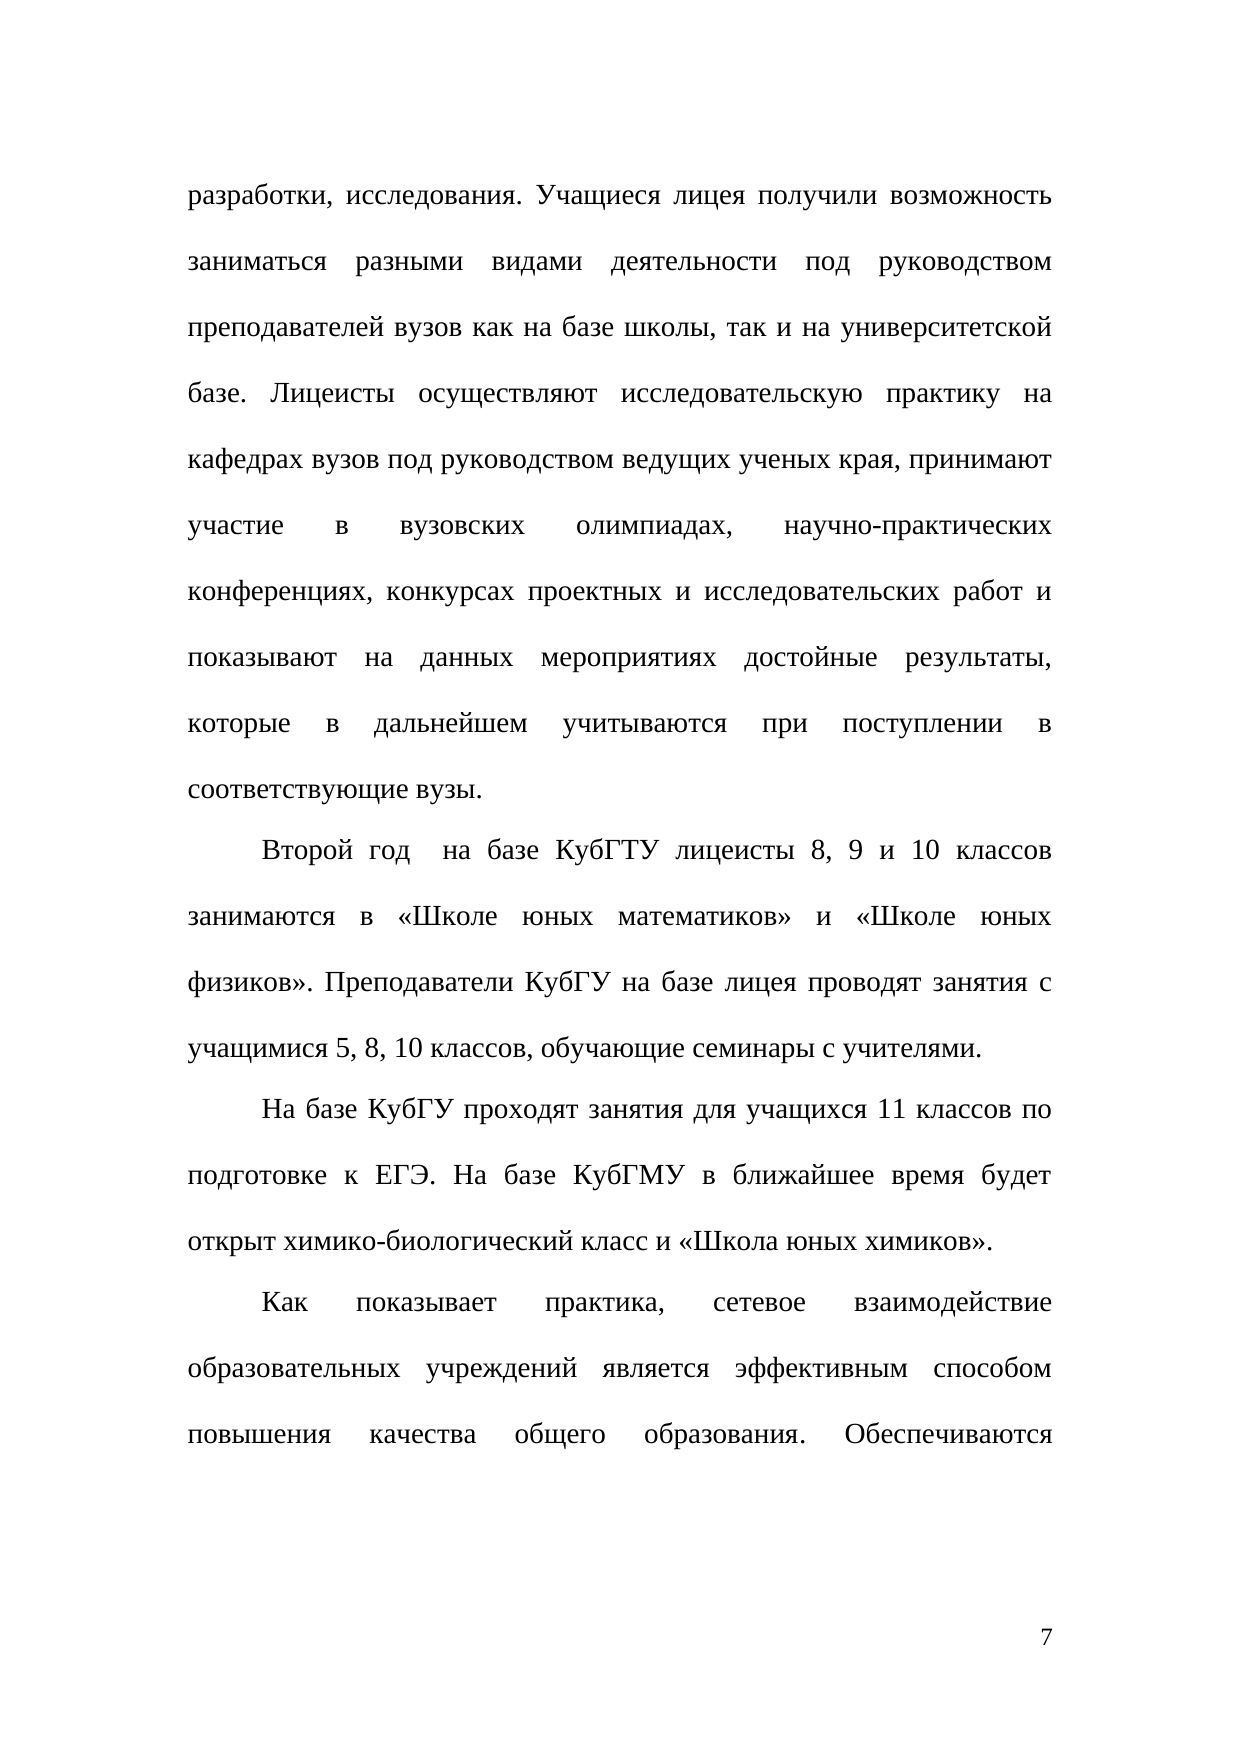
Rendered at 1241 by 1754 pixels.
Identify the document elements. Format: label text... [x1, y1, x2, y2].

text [187, 1279, 1053, 1455]
text На базе КубГУ проходят занятия для учащихся 11 классов по подготовке к ЕГЭ. На базе КубГМУ в ближайшее время будет открыт химико-биологический класс и «Школа юных химиков». [187, 1086, 1053, 1262]
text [187, 172, 1053, 810]
text Второй год на базе КубГТУ лицеисты 8, 9 и 10 классов занимаются в «Школе юных математиков» и «Школе юных физиков». Преподаватели КубГУ на базе лицея проводят занятия с учащимися 5, 8, 10 классов, обучающие семинары с учителями. [187, 827, 1053, 1069]
